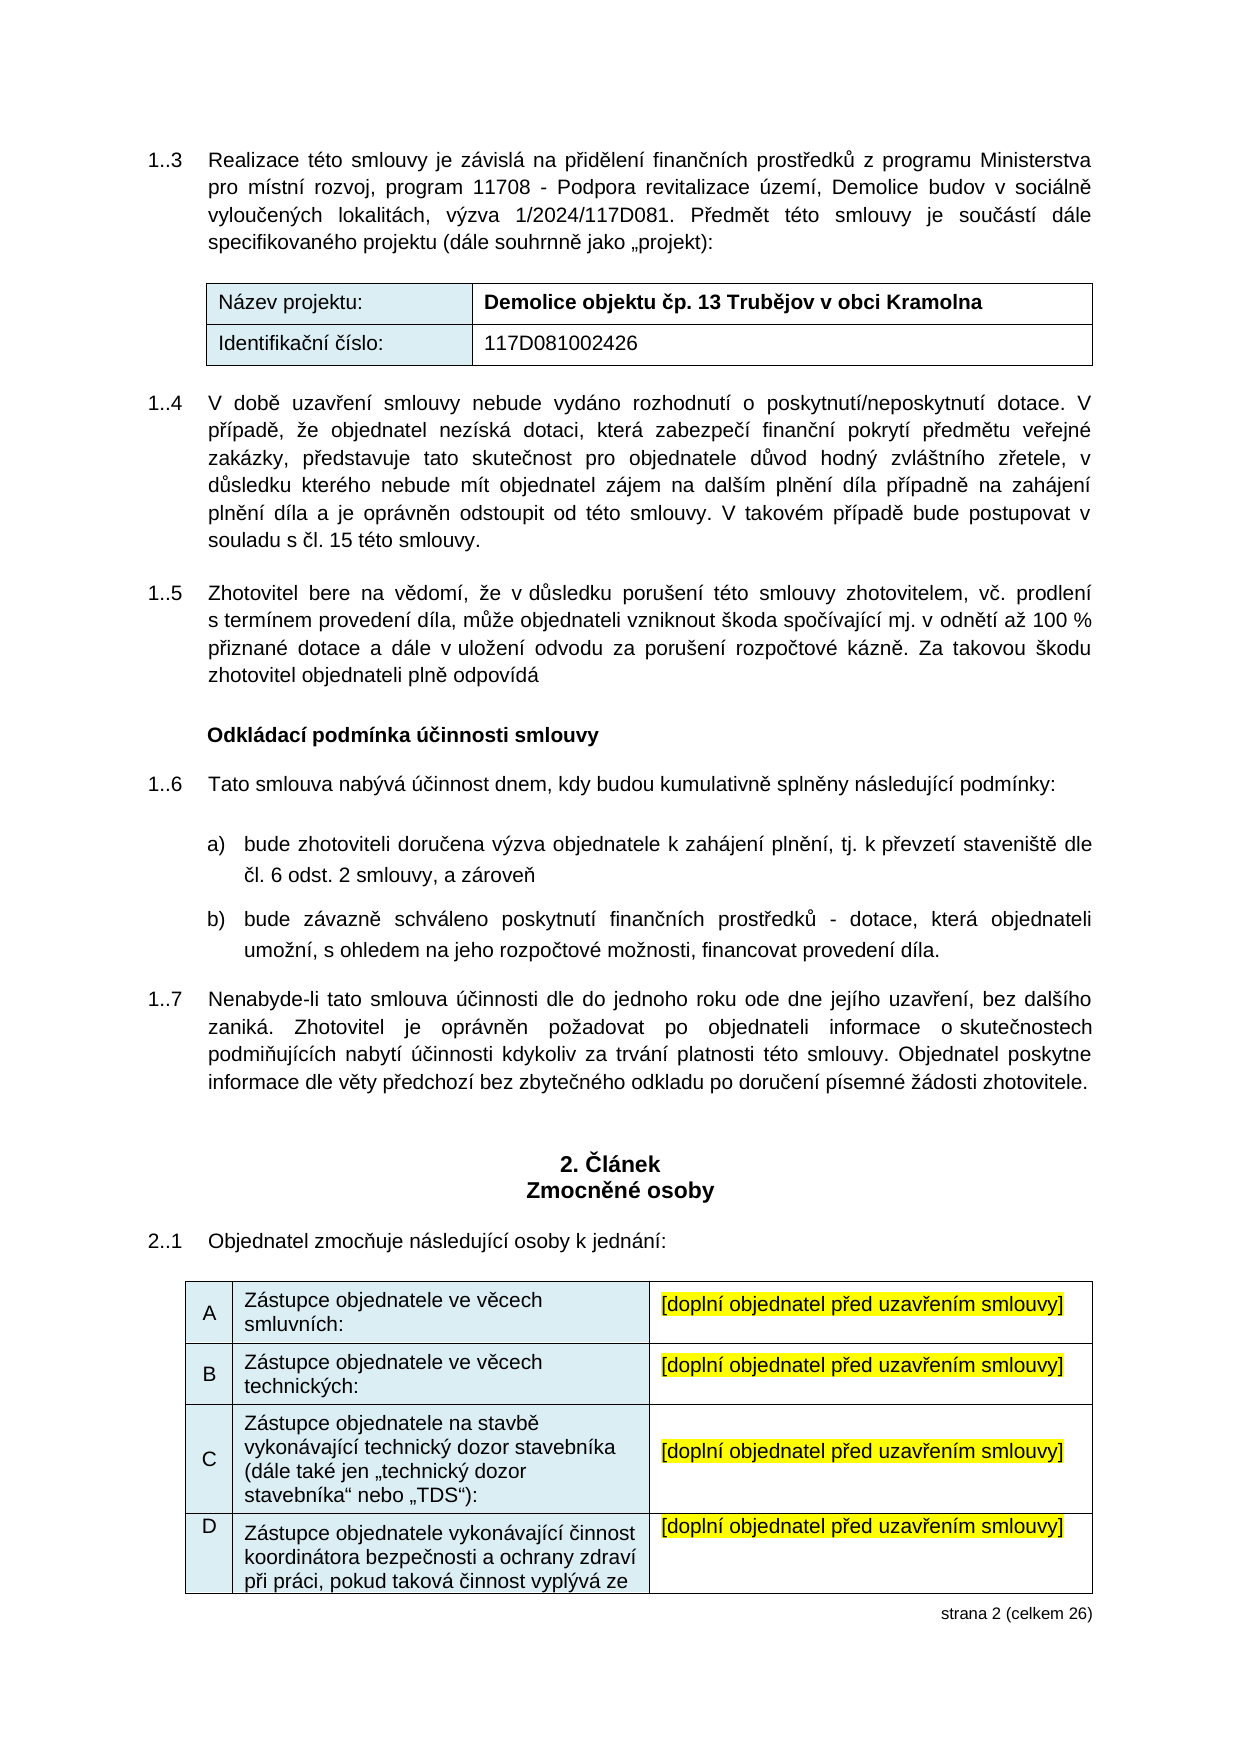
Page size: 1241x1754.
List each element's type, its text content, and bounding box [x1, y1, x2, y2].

table_header Zástupce objednatele ve věcech smluvních: [233, 1282, 649, 1342]
subtitle Tato smlouva nabývá účinnost dnem, kdy budou kumulativně splněny následující podmínky: [148, 772, 1092, 796]
table_cell [doplní objednatel před uzavřením smlouvy] [650, 1344, 1092, 1404]
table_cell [650, 1514, 1092, 1592]
table_header Demolice objektu čp. 13 Trubějov v obci Kramolna [473, 284, 1092, 324]
table_header Název projektu: [207, 284, 472, 324]
subtitle Realizace této smlouvy je závislá na přidělení finančních prostředků z programu Ministerstva pro místní rozvoj, program 11708 - Podpora revitalizace území, Demolice budov v sociálně vyloučených lokalitách, výzva 1/2024/117D081. Předmět této smlouvy je součástí dále specifikovaného projektu (dále souhrnně jako „projekt): [148, 148, 1092, 254]
table_cell Identifikační číslo: [207, 325, 472, 365]
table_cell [233, 1514, 649, 1592]
list bude zhotoviteli doručena výzva objednatele k zahájení plnění, tj. k převzetí staveniště dle čl. 6 odst. 2 smlouvy, a zároveň [207, 824, 1092, 887]
subtitle Objednatel zmocňuje následující osoby k jednání: [148, 1228, 1092, 1252]
table_cell B [186, 1344, 232, 1404]
list bude závazně schváleno poskytnutí finančních prostředků - dotace, která objednateli umožní, s ohledem na jeho rozpočtové možnosti, financovat provedení díla. [207, 899, 1092, 962]
table_cell 117D081002426 [473, 325, 1092, 365]
subtitle Nenabyde-li tato smlouva účinnosti dle do jednoho roku ode dne jejího uzavření, bez dalšího zaniká. Zhotovitel je oprávněn požadovat po objednateli informace o skutečnostech podmiňujících nabytí účinnosti kdykoliv za trvání platnosti této smlouvy. Objednatel poskytne informace dle věty předchozí bez zbytečného odkladu po doručení písemné žádosti zhotovitele. [148, 987, 1092, 1093]
text Odkládací podmínka účinnosti smlouvy [207, 716, 1092, 747]
table_cell Zástupce objednatele na stavbě vykonávající technický dozor stavebníka (dále také jen „technický dozor stavebníka“ nebo „TDS“): [233, 1405, 649, 1513]
table_cell C [186, 1405, 232, 1513]
table_header A [186, 1282, 232, 1342]
table_cell D [186, 1514, 232, 1592]
subtitle Zhotovitel bere na vědomí, že v důsledku porušení této smlouvy zhotovitelem, vč. prodlení s termínem provedení díla, může objednateli vzniknout škoda spočívající mj. v odnětí až 100 % přiznané dotace a dále v uložení odvodu za porušení rozpočtové kázně. Za takovou škodu zhotovitel objednateli plně odpovídá [148, 581, 1092, 687]
table_header [doplní objednatel před uzavřením smlouvy] [650, 1282, 1092, 1342]
table_cell [doplní objednatel před uzavřením smlouvy] [650, 1405, 1092, 1513]
table_cell Zástupce objednatele ve věcech technických: [233, 1344, 649, 1404]
subtitle V době uzavření smlouvy nebude vydáno rozhodnutí o poskytnutí/neposkytnutí dotace. V případě, že objednatel nezíská dotaci, která zabezpečí finanční pokrytí předmětu veřejné zakázky, představuje tato skutečnost pro objednatele důvod hodný zvláštního zřetele, v důsledku kterého nebude mít objednatel zájem na dalším plnění díla případně na zahájení plnění díla a je oprávněn odstoupit od této smlouvy. V takovém případě bude postupovat v souladu s čl. 15 této smlouvy. [148, 391, 1092, 552]
subtitle Zmocněné osoby [148, 1177, 1092, 1203]
